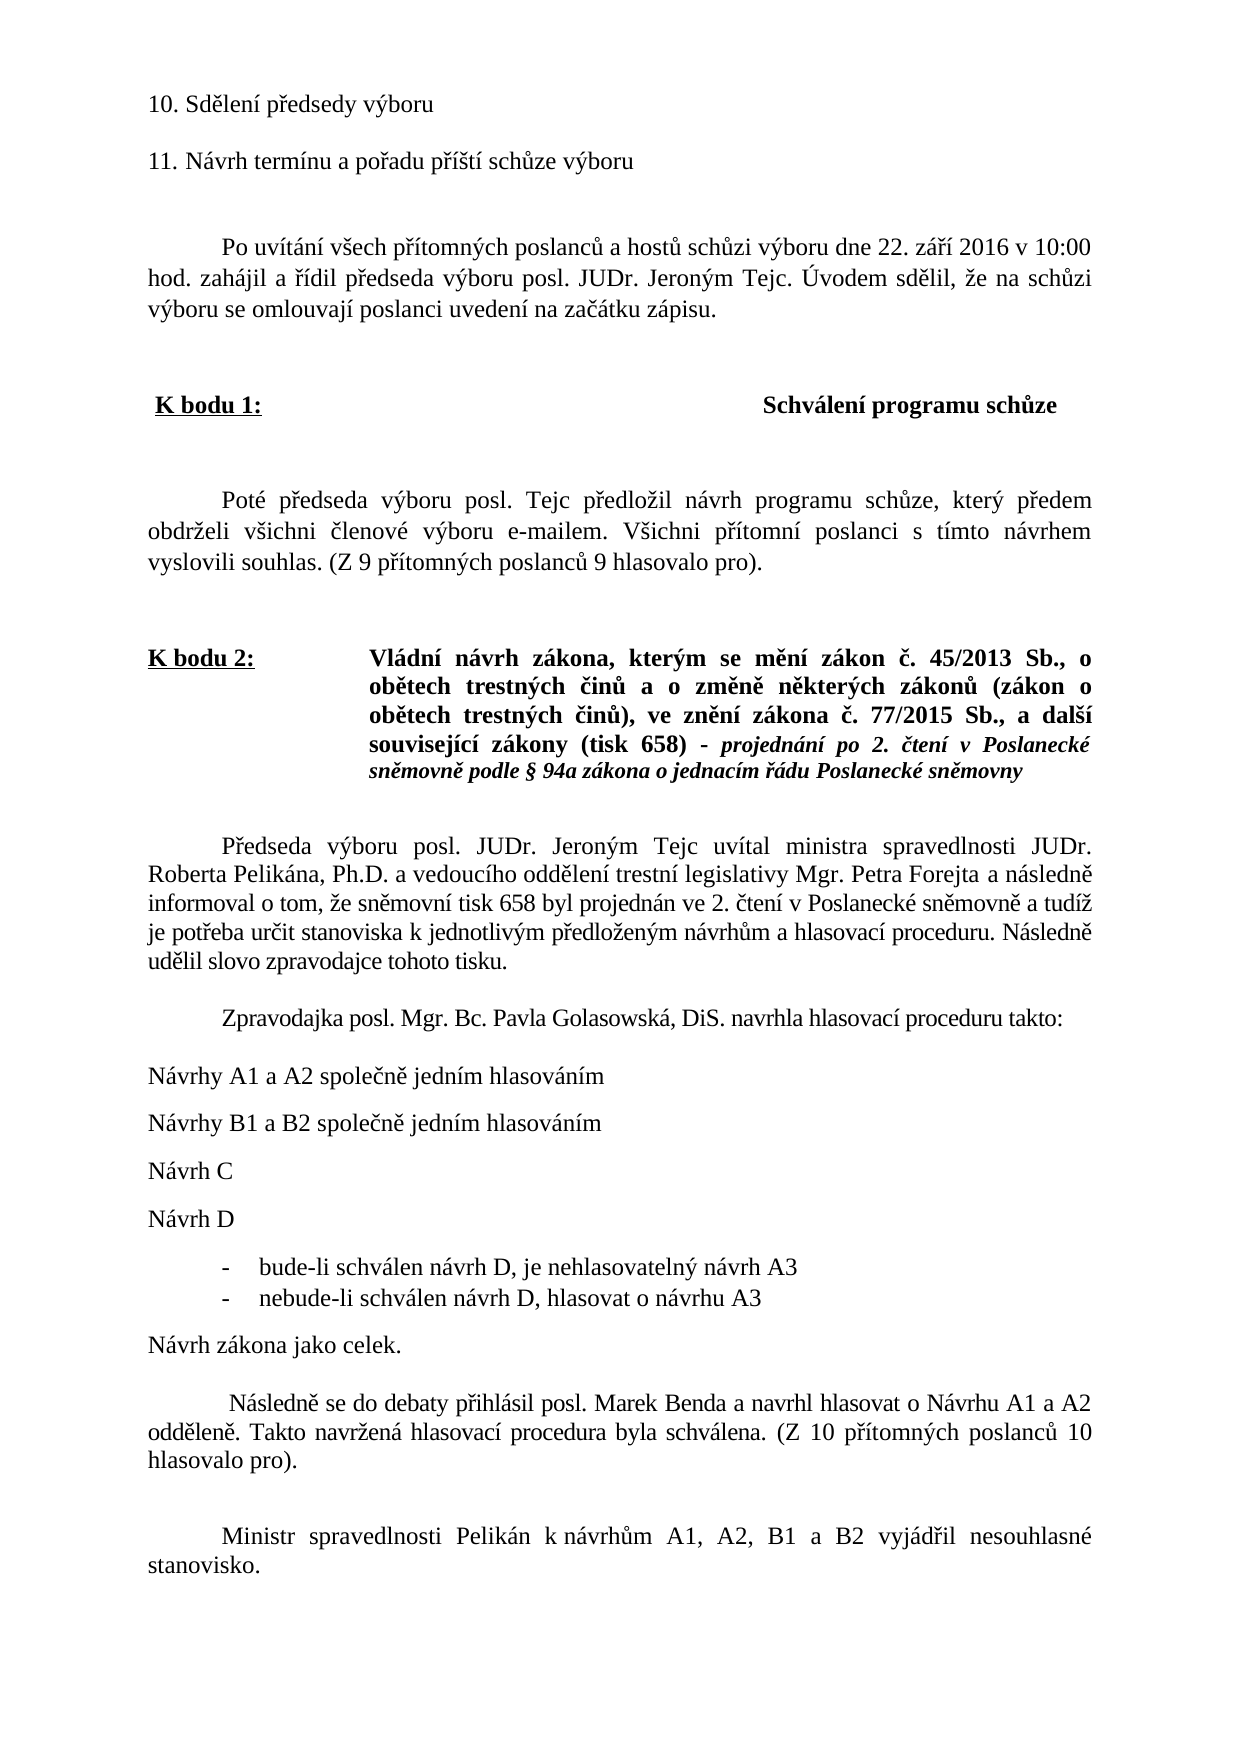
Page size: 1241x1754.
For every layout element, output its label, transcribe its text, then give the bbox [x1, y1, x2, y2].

text Poté předseda výboru posl. Tejc předložil návrh programu schůze, který předem obdrželi všichni členové výboru e-mailem. Všichni přítomní poslanci s tímto návrhem vyslovili souhlas. (Z 9 přítomných poslanců 9 hlasovalo pro). [148, 485, 1093, 576]
text Předseda výboru posl. JUDr. Jeroným Tejc uvítal ministra spravedlnosti JUDr. Roberta Pelikána, Ph.D. a vedoucího oddělení trestní legislativy Mgr. Petra Forejta a následně informoval o tom, že sněmovní tisk 658 byl projednán ve 2. čtení v Poslanecké sněmovně a tudíž je potřeba určit stanoviska k jednotlivým předloženým návrhům a hlasovací proceduru. Následně udělil slovo zpravodajce tohoto tisku. [148, 831, 1093, 974]
text Návrh C [148, 1156, 1093, 1185]
text Návrh D [148, 1204, 1093, 1233]
list nebude-li schválen návrh D, hlasovat o návrhu A3 [221, 1283, 1093, 1311]
text Po uvítání všech přítomných poslanců a hostů schůzi výboru dne 22. září 2016 v 10:00 hod. zahájil a řídil předseda výboru posl. JUDr. Jeroným Tejc. Úvodem sdělil, že na schůzi výboru se omlouvají poslanci uvedení na začátku zápisu. [148, 232, 1093, 323]
table_header K bodu 1: [148, 390, 549, 437]
text Návrh zákona jako celek. [148, 1330, 1093, 1359]
text Návrhy B1 a B2 společně jedním hlasováním [148, 1108, 1093, 1137]
list K bodu 2: Vládní návrh zákona, kterým se mění zákon č. 45/2013 Sb., o obětech trestných činů a o změně některých zákonů (zákon o obětech trestných činů), ve znění zákona č. 77/2015 Sb., a další související zákony (tisk 658) - projednání po 2. čtení v Poslanecké sněmovně podle § 94a zákona o jednacím řádu Poslanecké sněmovny [148, 643, 1093, 784]
text Ministr spravedlnosti Pelikán k návrhům A1, A2, B1 a B2 vyjádřil nesouhlasné stanovisko. [148, 1521, 1093, 1578]
list bude-li schválen návrh D, je nehlasovatelný návrh A3 [221, 1252, 1093, 1280]
text Zpravodajka posl. Mgr. Bc. Pavla Golasowská, DiS. navrhla hlasovací proceduru takto: [148, 1003, 1093, 1032]
table_header Schválení programu schůze [549, 390, 1162, 437]
list Návrh termínu a pořadu příští schůze výboru [148, 146, 1093, 175]
text Následně se do debaty přihlásil posl. Marek Benda a navrhl hlasovat o Návrhu A1 a A2 odděleně. Takto navržená hlasovací procedura byla schválena. (Z 10 přítomných poslanců 10 hlasovalo pro). [148, 1388, 1093, 1474]
list Sdělení předsedy výboru [148, 89, 1093, 117]
text Návrhy A1 a A2 společně jedním hlasováním [148, 1061, 1093, 1089]
